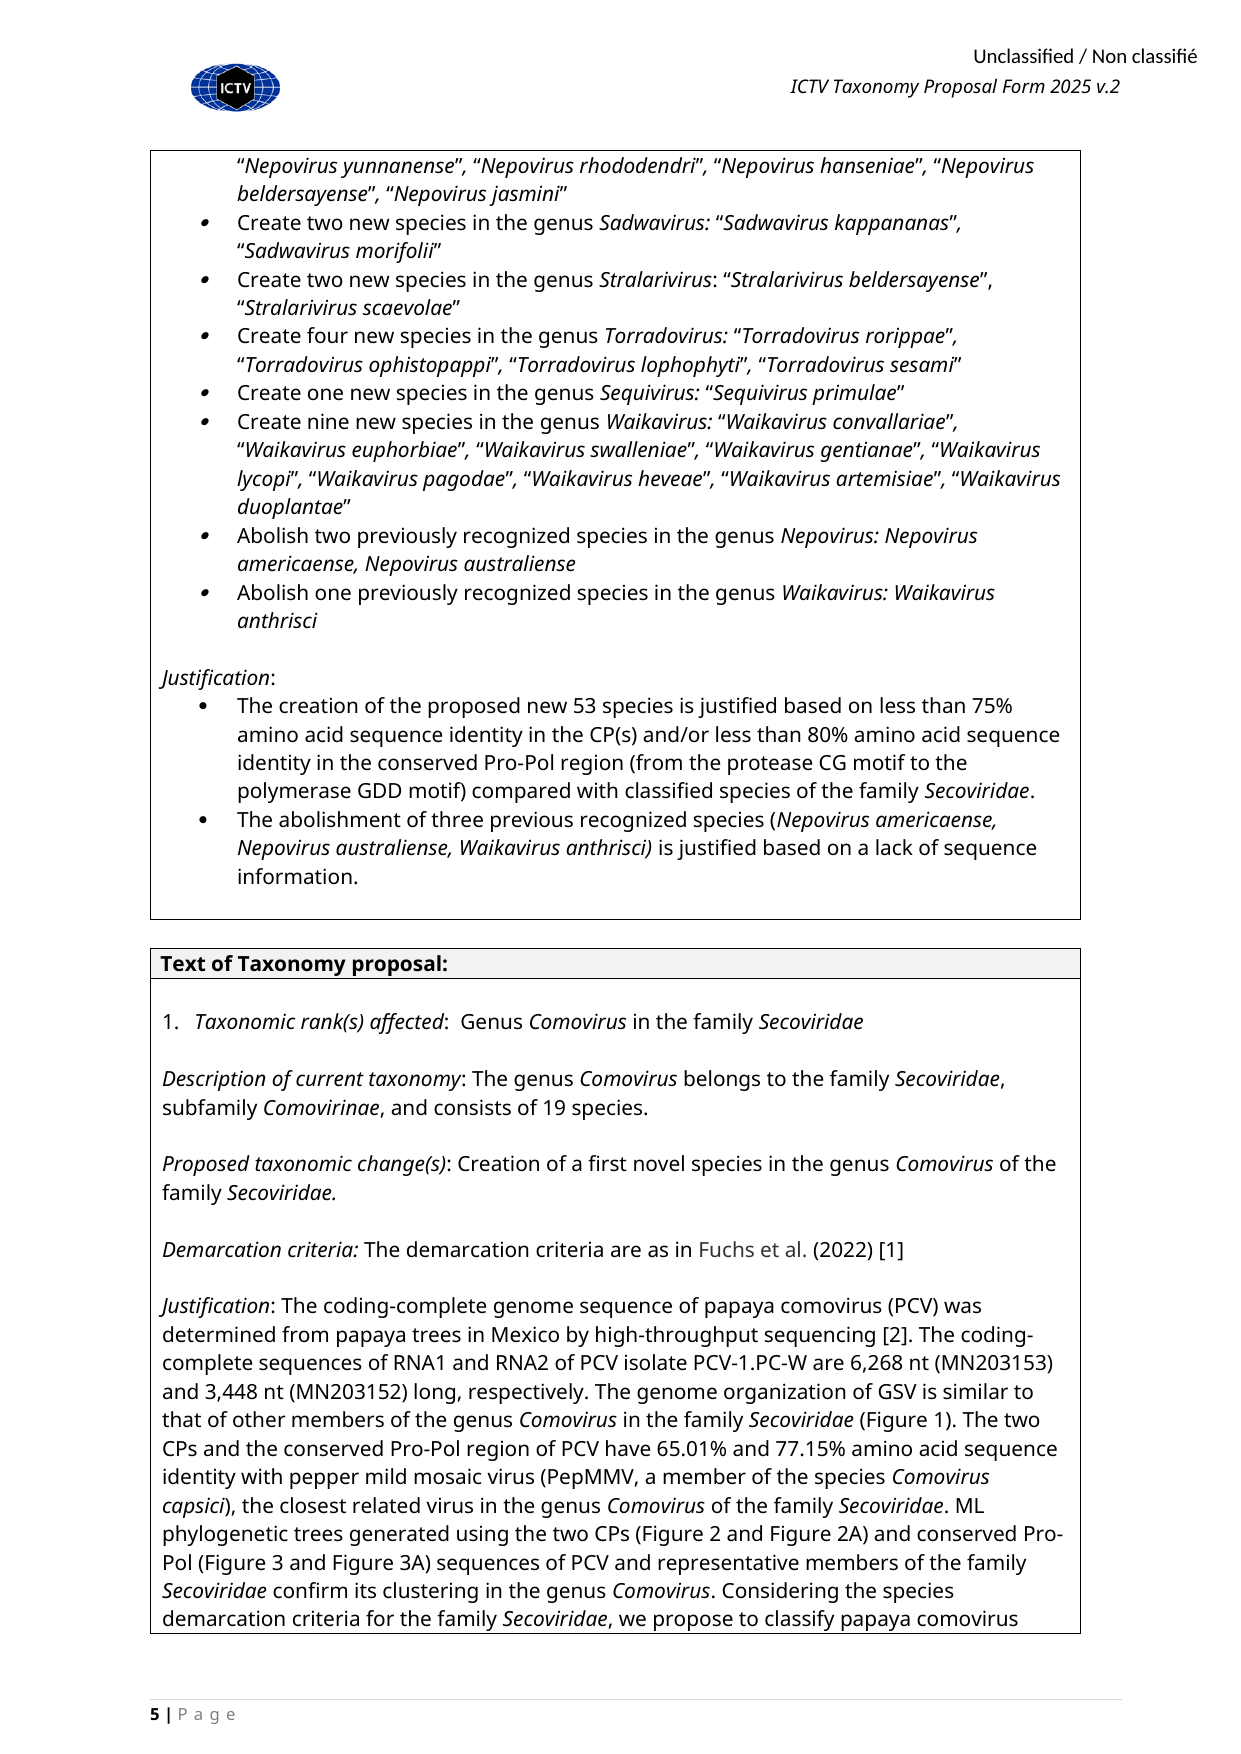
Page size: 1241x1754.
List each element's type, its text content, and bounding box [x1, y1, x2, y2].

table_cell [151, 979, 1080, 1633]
table_header Text of Taxonomy proposal: [151, 949, 1080, 978]
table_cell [151, 151, 1080, 919]
picture [190, 56, 282, 113]
